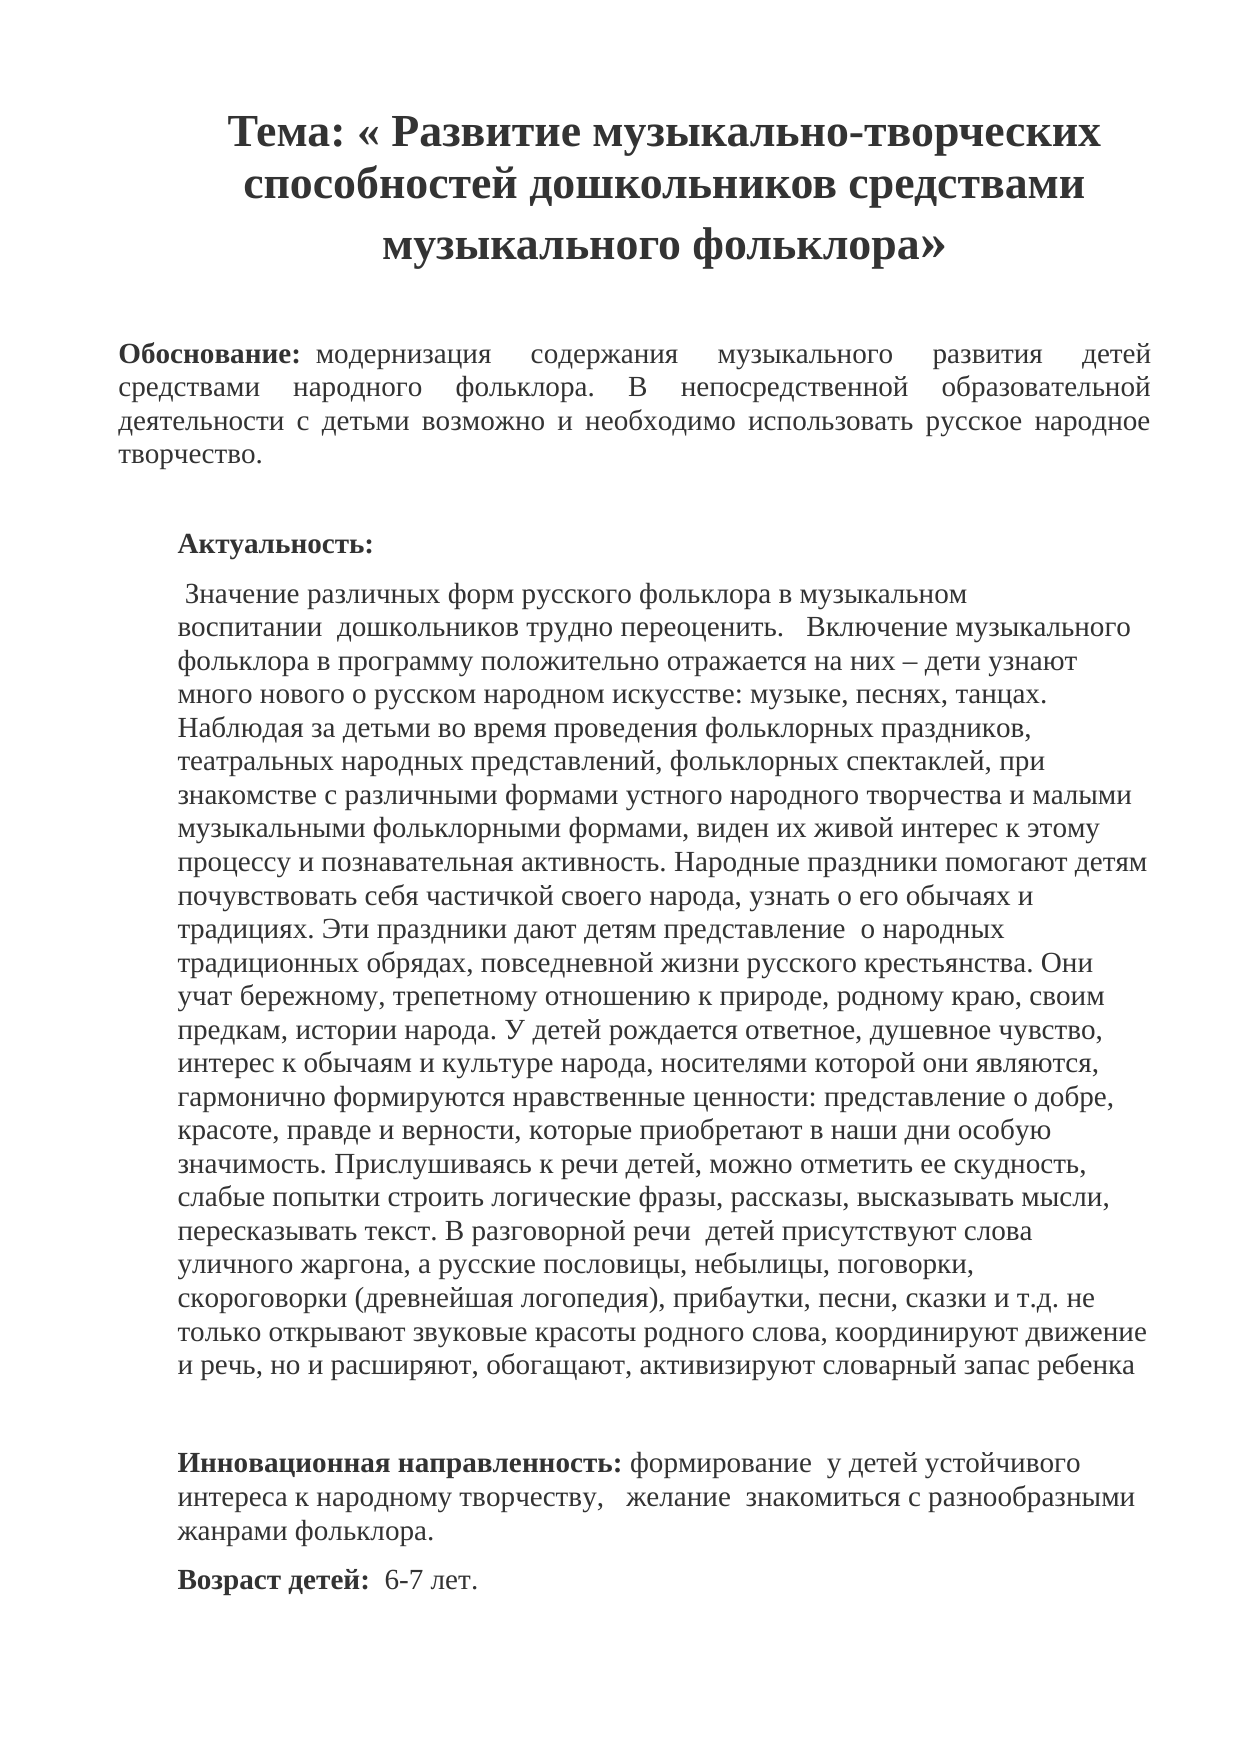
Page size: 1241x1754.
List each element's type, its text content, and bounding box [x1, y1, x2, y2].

text Инновационная направленность: формирование у детей устойчивого интереса к народному творчеству, желание знакомиться с разнообразными жанрами фольклора. [177, 1446, 1152, 1546]
text Возраст детей: 6-7 лет. [177, 1562, 1152, 1595]
text Актуальность: [177, 527, 1152, 560]
text Тема: « Развитие музыкально-творческих способностей дошкольников средствами музыкального фольклора» [177, 103, 1152, 271]
text Значение различных форм русского фольклора в музыкальном воспитании дошкольников трудно переоценить. Включение музыкального фольклора в программу положительно отражается на них – дети узнают много нового о русском народном искусстве: музыке, песнях, танцах. Наблюдая за детьми во время проведения фольклорных праздников, театральных народных представлений, фольклорных спектаклей, при знакомстве с различными формами устного народного творчества и малыми музыкальными фольклорными формами, виден их живой интерес к этому процессу и познавательная активность. Народные праздники помогают детям почувствовать себя частичкой своего народа, узнать о его обычаях и традициях. Эти праздники дают детям представление о народных традиционных обрядах, повседневной жизни русского крестьянства. Они учат бережному, трепетному отношению к природе, родному краю, своим предкам, истории народа. У детей рождается ответное, душевное чувство, интерес к обычаям и культуре народа, носителями которой они являются, гармонично формируются нравственные ценности: представление о добре, красоте, правде и верности, которые приобретают в наши дни особую значимость. Прислушиваясь к речи детей, можно отметить ее скудность, слабые попытки строить логические фразы, рассказы, высказывать мысли, пересказывать текст. В разговорной речи детей присутствуют слова уличного жаргона, а русские пословицы, небылицы, поговорки, скороговорки (древнейшая логопедия), прибаутки, песни, сказки и т.д. не только открывают звуковые красоты родного слова, координируют движение и речь, но и расширяют, обогащают, активизируют словарный запас ребенка [177, 576, 1152, 1381]
text Обоснование: модернизация содержания музыкального развития детей средствами народного фольклора. В непосредственной образовательной деятельности с детьми возможно и необходимо использовать русское народное творчество. [118, 336, 1152, 470]
